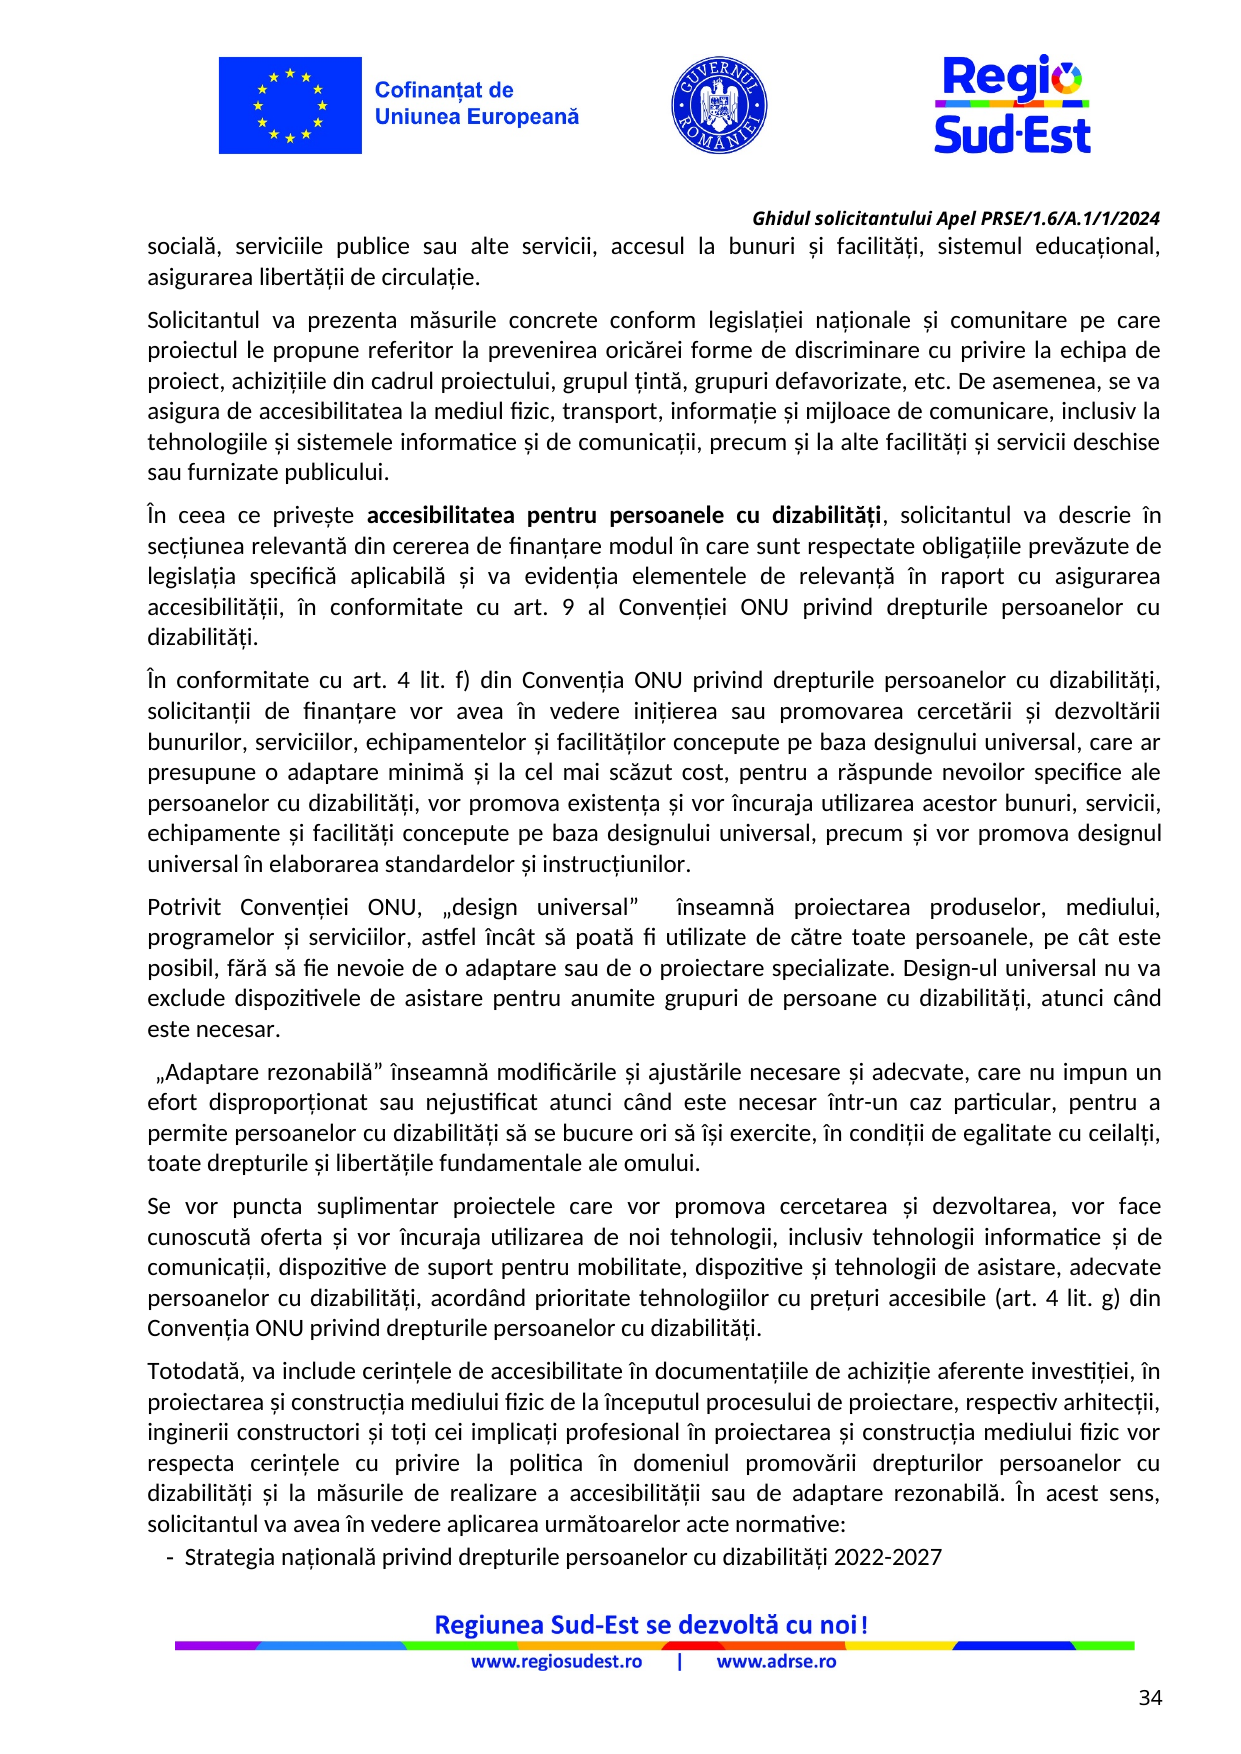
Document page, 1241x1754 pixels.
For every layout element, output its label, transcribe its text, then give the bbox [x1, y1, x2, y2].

picture [218, 54, 1091, 155]
text „Adaptare rezonabilă” înseamnă modificările şi ajustările necesare şi adecvate, care nu impun un efort disproporționat sau nejustificat atunci când este necesar într-un caz particular, pentru a permite persoanelor cu dizabilităţi să se bucure ori să își exercite, în condiții de egalitate cu ceilalți, toate drepturile şi libertățile fundamentale ale omului. [147, 1056, 1162, 1178]
list Strategia națională privind drepturile persoanelor cu dizabilități 2022-2027 [166, 1539, 1162, 1573]
text Totodată, va include cerințele de accesibilitate în documentațiile de achiziție aferente investiției, în proiectarea și construcția mediului fizic de la începutul procesului de proiectare, respectiv arhitecții, inginerii constructori și toți cei implicați profesional în proiectarea și construcția mediului fizic vor respecta cerințele cu privire la politica în domeniul promovării drepturilor persoanelor cu dizabilități și la măsurile de realizare a accesibilității sau de adaptare rezonabilă. În acest sens, solicitantul va avea în vedere aplicarea următoarelor acte normative: [147, 1356, 1162, 1539]
text Potrivit Convenției ONU, „design universal” înseamnă proiectarea produselor, mediului, programelor şi serviciilor, astfel încât să poată fi utilizate de către toate persoanele, pe cât este posibil, fără să fie nevoie de o adaptare sau de o proiectare specializate. Design-ul universal nu va exclude dispozitivele de asistare pentru anumite grupuri de persoane cu dizabilităţi, atunci când este necesar. [147, 891, 1162, 1043]
text În ceea ce privește accesibilitatea pentru persoanele cu dizabilități, solicitantul va descrie în secțiunea relevantă din cererea de finanțare modul în care sunt respectate obligațiile prevăzute de legislația specifică aplicabilă și va evidenția elementele de relevanță în raport cu asigurarea accesibilității, în conformitate cu art. 9 al Convenției ONU privind drepturile persoanelor cu dizabilități. [147, 499, 1162, 652]
text În conformitate cu art. 4 lit. f) din Convenția ONU privind drepturile persoanelor cu dizabilități, solicitanții de finanțare vor avea în vedere inițierea sau promovarea cercetării și dezvoltării bunurilor, serviciilor, echipamentelor şi facilităților concepute pe baza designului universal, care ar presupune o adaptare minimă şi la cel mai scăzut cost, pentru a răspunde nevoilor specifice ale persoanelor cu dizabilităţi, vor promova existența şi vor încuraja utilizarea acestor bunuri, servicii, echipamente şi facilități concepute pe baza designului universal, precum şi vor promova designul universal în elaborarea standardelor şi instrucțiunilor. [147, 664, 1162, 878]
picture [175, 1614, 1135, 1671]
text Solicitantul va prezenta măsurile concrete conform legislației naționale și comunitare pe care proiectul le propune referitor la prevenirea oricărei forme de discriminare cu privire la echipa de proiect, achizițiile din cadrul proiectului, grupul țintă, grupuri defavorizate, etc. De asemenea, se va asigura de accesibilitatea la mediul fizic, transport, informație și mijloace de comunicare, inclusiv la tehnologiile și sistemele informatice și de comunicații, precum și la alte facilități și servicii deschise sau furnizate publicului. [147, 304, 1162, 487]
text Se vor puncta suplimentar proiectele care vor promova cercetarea şi dezvoltarea, vor face cunoscută oferta şi vor încuraja utilizarea de noi tehnologii, inclusiv tehnologii informatice şi de comunicații, dispozitive de suport pentru mobilitate, dispozitive şi tehnologii de asistare, adecvate persoanelor cu dizabilităţi, acordând prioritate tehnologiilor cu prețuri accesibile (art. 4 lit. g) din Convenția ONU privind drepturile persoanelor cu dizabilități. [147, 1190, 1162, 1343]
